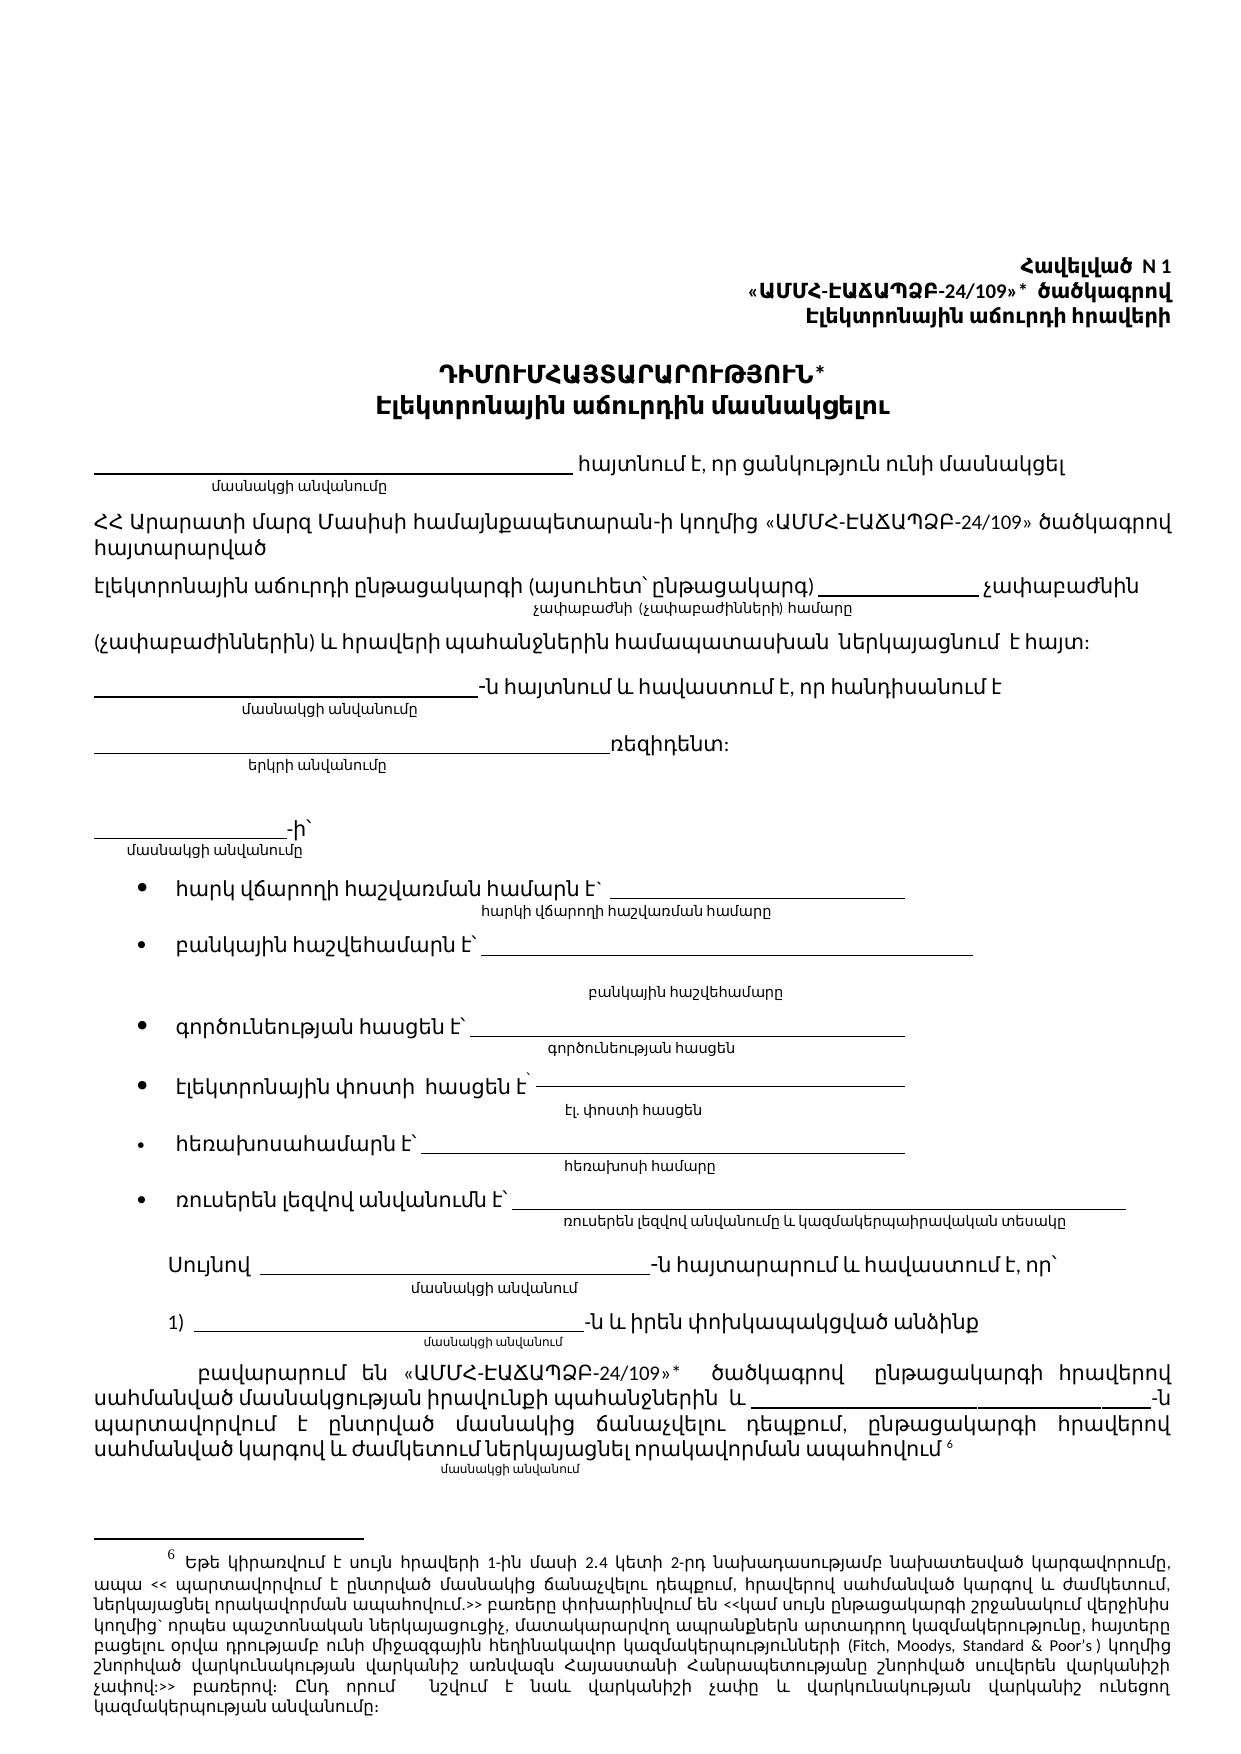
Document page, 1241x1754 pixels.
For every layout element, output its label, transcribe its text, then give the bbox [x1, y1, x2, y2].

text Հավելված N 1 [94, 253, 1171, 278]
list գործունեության հասցեն է՝ [138, 1014, 1171, 1040]
subtitle Էլեկտրոնային աճուրդին մասնակցելու [94, 390, 1171, 421]
text չափաբաժնի (չափաբաժինների) համարը [94, 599, 1171, 629]
text հարկի վճարողի հաշվառման համարը [94, 902, 1171, 933]
text (չափաբաժիններին) և հրավերի պահանջներին համապատասխան ներկայացնում է հայտ: [94, 629, 1171, 655]
text Սույնով -ն հայտարարում և հավաստում է, որ՝ [94, 1248, 1171, 1279]
text գործունեության հասցեն [94, 1040, 1171, 1070]
text «ԱՄՄՀ-ԷԱՃԱՊՁԲ-24/109»* ծածկագրով [94, 278, 1171, 304]
text -ի՝ [94, 816, 1171, 841]
list հարկ վճարողի հաշվառման համարն է` [138, 872, 1171, 902]
list էլեկտրոնային փոստի հասցեն է՝ [138, 1070, 1171, 1101]
text մասնակցի անվանում [94, 1335, 1171, 1360]
text մասնակցի անվանում [94, 1462, 1171, 1487]
text երկրի անվանումը [94, 756, 1171, 787]
text 1) -ն և իրեն փոխկապակցված անձինք [94, 1309, 1171, 1335]
text մասնակցի անվանումը [94, 841, 1171, 872]
text մասնակցի անվանում [94, 1279, 1171, 1309]
text էլ. փոստի հասցեն [94, 1101, 1171, 1131]
text մասնակցի անվանումը [94, 701, 1171, 731]
text էլեկտրոնային աճուրդի ընթացակարգի (այսուհետ՝ ընթացակարգ) չափաբաժնին [94, 573, 1171, 599]
text ԴԻՄՈՒՄՀԱՅՏԱՐԱՐՈՒԹՅՈՒՆ* [94, 360, 1171, 390]
text ռուսերեն լեզվով անվանումը և կազմակերպաիրավական տեսակը [94, 1213, 1171, 1243]
list ռուսերեն լեզվով անվանումն է՝ [138, 1187, 1171, 1213]
text -ն հայտնում և հավաստում է, որ հանդիսանում է [94, 670, 1171, 701]
text Էլեկտրոնային աճուրդի հրավերի [94, 304, 1171, 329]
list բանկային հաշվեհամարն է՝ [138, 933, 1171, 983]
text հեռախոսի համարը [462, 1157, 1171, 1187]
text հայտնում է, որ ցանկություն ունի մասնակցել [94, 451, 1171, 477]
list հեռախոսահամարն է՝ [138, 1131, 1171, 1157]
text ռեզիդենտ: [94, 731, 1171, 756]
text ՀՀ Արարատի մարզ Մասիսի համայնքապետարան-ի կողմից «ԱՄՄՀ-ԷԱՃԱՊՁԲ-24/109» ծածկագրով հայտարարված [94, 507, 1171, 561]
text բանկային հաշվեհամարը [94, 983, 1171, 1014]
text մասնակցի անվանումը [94, 477, 1171, 507]
text բավարարում են «ԱՄՄՀ-ԷԱՃԱՊՁԲ-24/109»* ծածկագրով ընթացակարգի հրավերով սահմանված մասնակցության իրավունքի պահանջներին և -ն պարտավորվում է ընտրված մասնակից ճանաչվելու դեպքում, ընթացակարգի հրավերով սահմանված կարգով և ժամկետում ներկայացնել որակավորման ապահովում [94, 1360, 1171, 1462]
